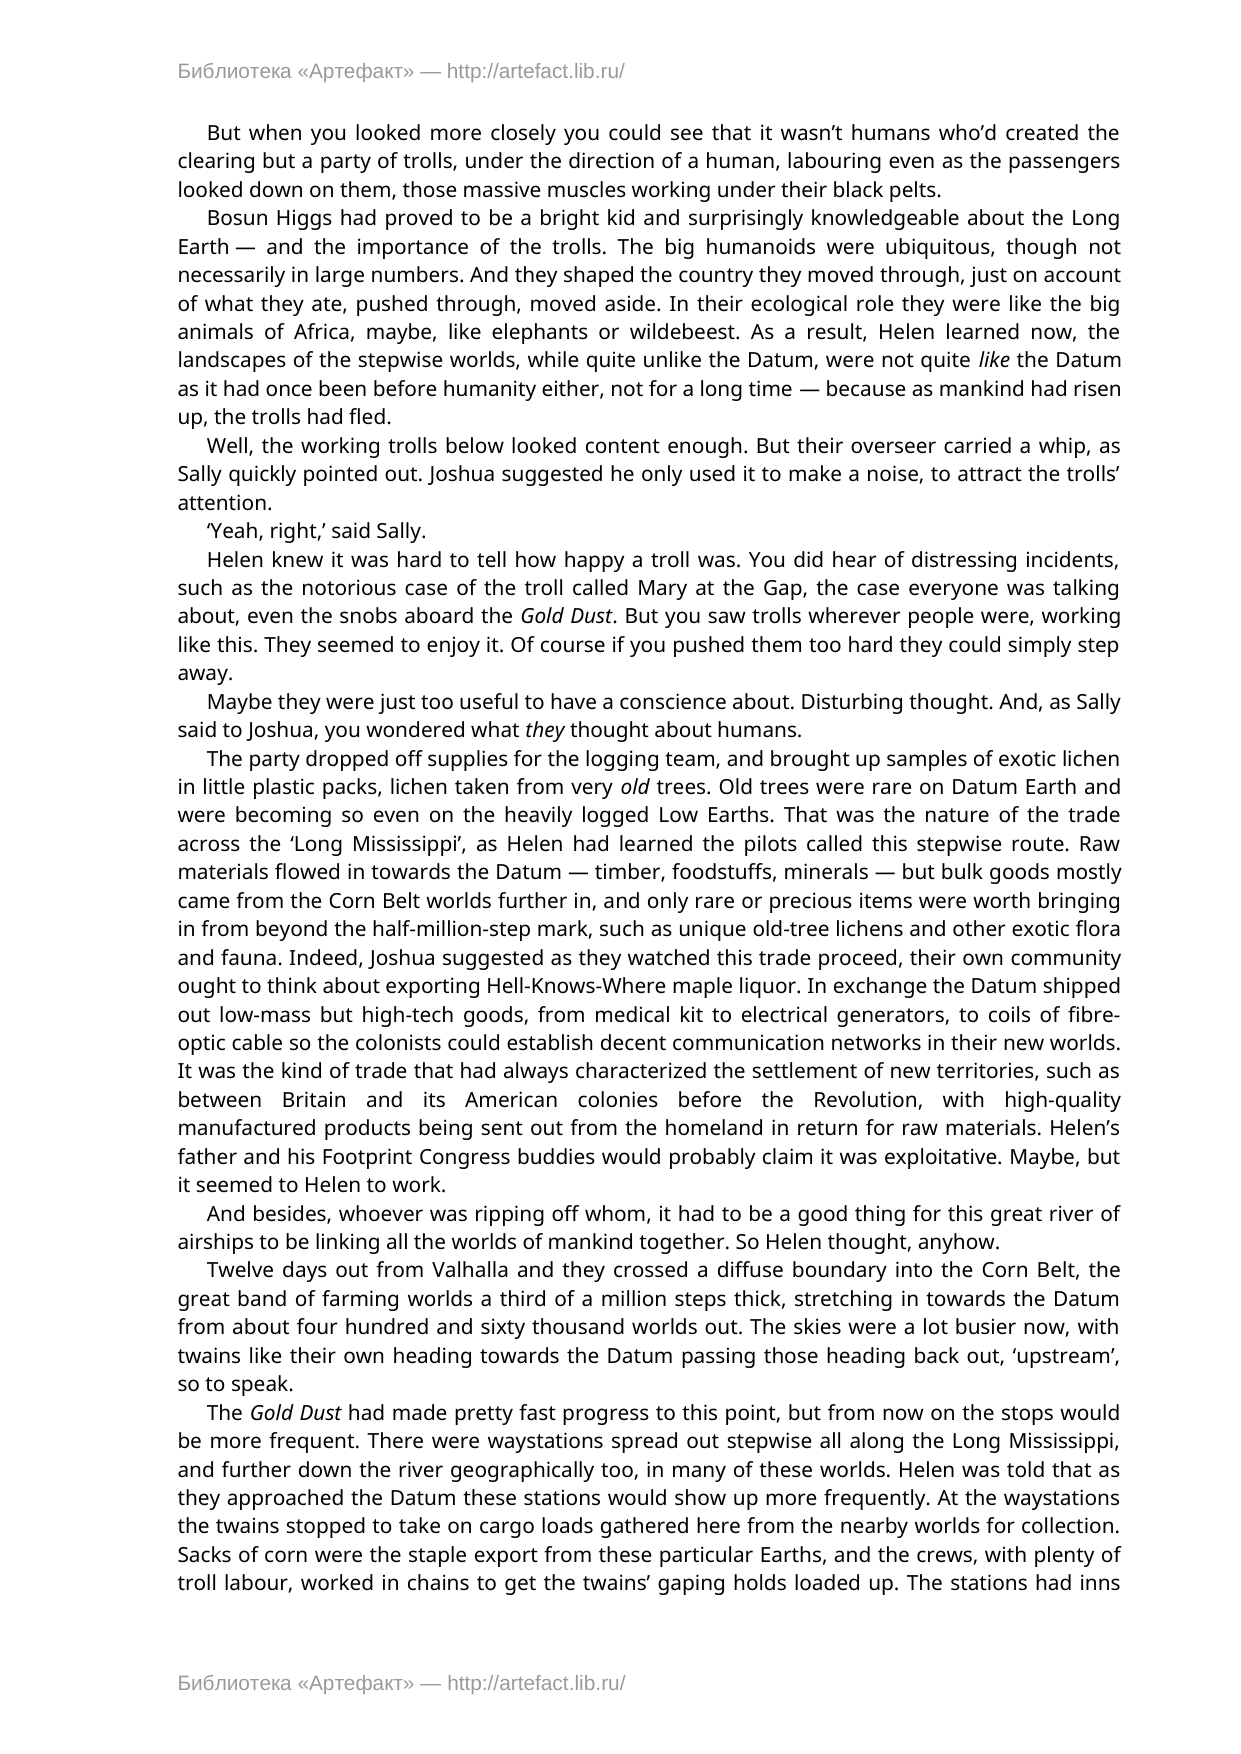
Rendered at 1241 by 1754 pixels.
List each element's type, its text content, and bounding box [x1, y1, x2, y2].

text Helen knew it was hard to tell how happy a troll was. You did hear of distressing incidents, such as the notorious case of the troll called Mary at the Gap, the case everyone was talking about, even the snobs aboard the Gold Dust. But you saw trolls wherever people were, working like this. They seemed to enjoy it. Of course if you pushed them too hard they could simply step away. [177, 545, 1122, 687]
text And besides, whoever was ripping off whom, it had to be a good thing for this great river of airships to be linking all the worlds of mankind together. So Helen thought, anyhow. [177, 1199, 1122, 1256]
text The party dropped off supplies for the logging team, and brought up samples of exotic lichen in little plastic packs, lichen taken from very old trees. Old trees were rare on Datum Earth and were becoming so even on the heavily logged Low Earths. That was the nature of the trade across the ‘Long Mississippi’, as Helen had learned the pilots called this stepwise route. Raw materials flowed in towards the Datum — timber, foodstuffs, minerals — but bulk goods mostly came from the Corn Belt worlds further in, and only rare or precious items were worth bringing in from beyond the half-million-step mark, such as unique old-tree lichens and other exotic flora and fauna. Indeed, Joshua suggested as they watched this trade proceed, their own community ought to think about exporting Hell-Knows-Where maple liquor. In exchange the Datum shipped out low-mass but high-tech goods, from medical kit to electrical generators, to coils of fibre-optic cable so the colonists could establish decent communication networks in their new worlds. It was the kind of trade that had always characterized the settlement of new territories, such as between Britain and its American colonies before the Revolution, with high-quality manufactured products being sent out from the homeland in return for raw materials. Helen’s father and his Footprint Congress buddies would probably claim it was exploitative. Maybe, but it seemed to Helen to work. [177, 744, 1122, 1199]
text Twelve days out from Valhalla and they crossed a diffuse boundary into the Corn Belt, the great band of farming worlds a third of a million steps thick, stretching in towards the Datum from about four hundred and sixty thousand worlds out. The skies were a lot busier now, with twains like their own heading towards the Datum passing those heading back out, ‘upstream’, so to speak. [177, 1256, 1122, 1398]
text Maybe they were just too useful to have a conscience about. Disturbing thought. And, as Sally said to Joshua, you wondered what they thought about humans. [177, 687, 1122, 744]
text ‘Yeah, right,’ said Sally. [177, 516, 1122, 545]
text Well, the working trolls below looked content enough. But their overseer carried a whip, as Sally quickly pointed out. Joshua suggested he only used it to make a noise, to attract the trolls’ attention. [177, 431, 1122, 516]
text But when you looked more closely you could see that it wasn’t humans who’d created the clearing but a party of trolls, under the direction of a human, labouring even as the passengers looked down on them, those massive muscles working under their black pelts. [177, 118, 1122, 203]
text Bosun Higgs had proved to be a bright kid and surprisingly knowledgeable about the Long Earth — and the importance of the trolls. The big humanoids were ubiquitous, though not necessarily in large numbers. And they shaped the country they moved through, just on account of what they ate, pushed through, moved aside. In their ecological role they were like the big animals of Africa, maybe, like elephants or wildebeest. As a result, Helen learned now, the landscapes of the stepwise worlds, while quite unlike the Datum, were not quite like the Datum as it had once been before humanity either, not for a long time — because as mankind had risen up, the trolls had fled. [177, 203, 1122, 431]
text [177, 1398, 1122, 1597]
